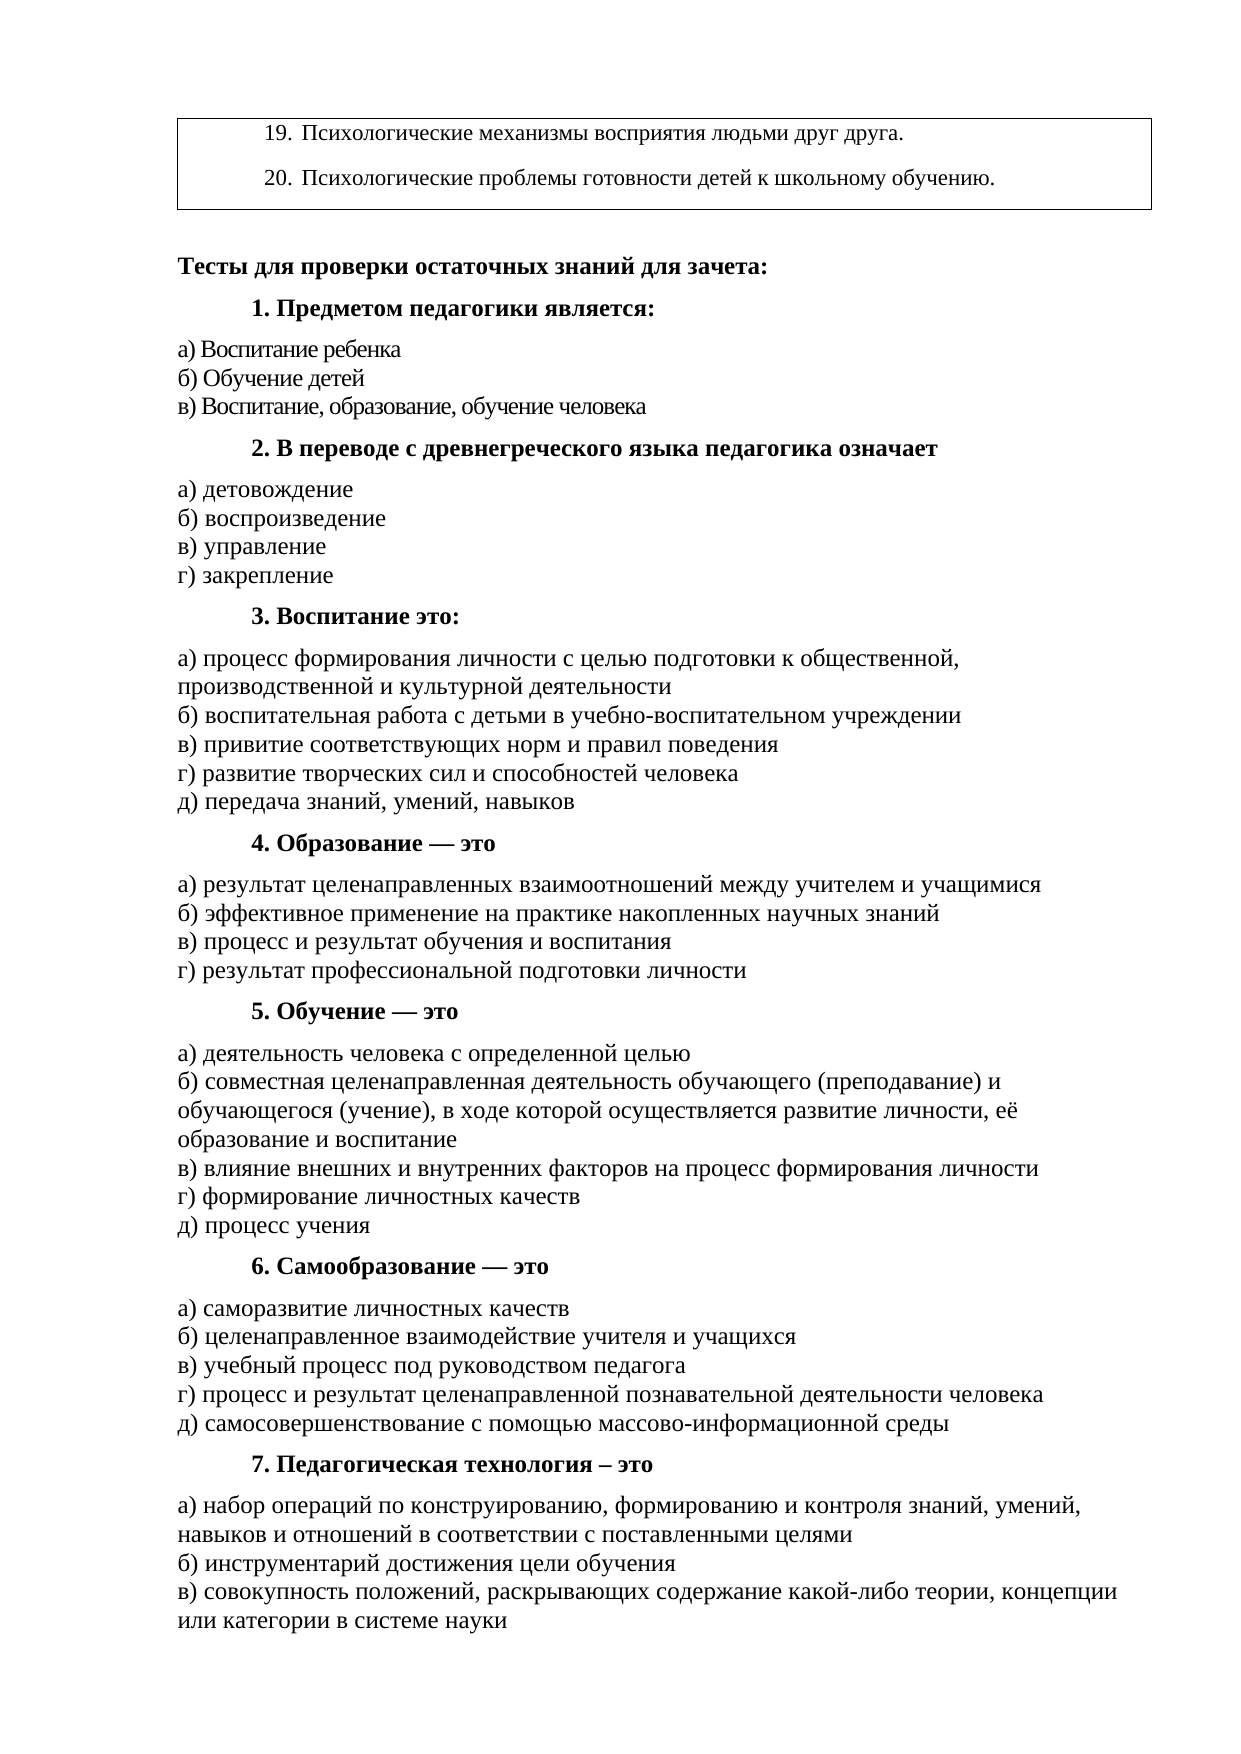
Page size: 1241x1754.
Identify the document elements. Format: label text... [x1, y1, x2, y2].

text в) управление [177, 531, 1152, 560]
text а) детовождение [177, 474, 1152, 503]
text в) Воспитание, образование, обучение человека [177, 391, 1152, 420]
text г) закрепление [177, 560, 1152, 589]
text а) процесс формирования личности с целью подготовки к общественной, производственной и культурной деятельности [177, 643, 1152, 700]
text б) целенаправленное взаимодействие учителя и учащихся [177, 1321, 1152, 1350]
text д) передача знаний, умений, навыков [177, 786, 1152, 815]
text б) эффективное применение на практике накопленных научных знаний [177, 898, 1152, 926]
text б) совместная целенаправленная деятельность обучающего (преподавание) и обучающегося (учение), в ходе которой осуществляется развитие личности, её образование и воспитание [177, 1066, 1152, 1153]
text 7. Педагогическая технология – это [177, 1449, 1152, 1478]
text г) формирование личностных качеств [177, 1181, 1152, 1210]
text а) набор операций по конструированию, формированию и контроля знаний, умений, навыков и отношений в соответствии с поставленными целями [177, 1490, 1152, 1548]
text 6. Самообразование — это [177, 1251, 1152, 1280]
text а) результат целенаправленных взаимоотношений между учителем и учащимися [177, 869, 1152, 898]
text а) деятельность человека с определенной целью [177, 1038, 1152, 1066]
text б) воспитательная работа с детьми в учебно-воспитательном учреждении [177, 700, 1152, 729]
text в) привитие соответствующих норм и правил поведения [177, 729, 1152, 758]
text 3. Воспитание это: [177, 601, 1152, 630]
text д) процесс учения [177, 1210, 1152, 1239]
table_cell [178, 119, 1151, 209]
text д) самосовершенствование с помощью массово-информационной среды [177, 1408, 1152, 1436]
text г) процесс и результат целенаправленной познавательной деятельности человека [177, 1379, 1152, 1408]
text 1. Предметом педагогики является: [177, 293, 1152, 321]
text г) развитие творческих сил и способностей человека [177, 758, 1152, 786]
text 2. В переводе с древнегреческого языка педагогика означает [177, 433, 1152, 461]
text б) воспроизведение [177, 503, 1152, 531]
text б) инструментарий достижения цели обучения [177, 1548, 1152, 1576]
text г) результат профессиональной подготовки личности [177, 955, 1152, 984]
text в) совокупность положений, раскрывающих содержание какой-либо теории, концепции или категории в системе науки [177, 1576, 1152, 1634]
text а) Воспитание ребенка б) Обучение детей [177, 334, 1152, 391]
text в) влияние внешних и внутренних факторов на процесс формирования личности [177, 1153, 1152, 1181]
text в) учебный процесс под руководством педагога [177, 1350, 1152, 1379]
text 4. Образование — это [177, 828, 1152, 856]
text а) саморазвитие личностных качеств [177, 1293, 1152, 1321]
text в) процесс и результат обучения и воспитания [177, 926, 1152, 955]
text 5. Обучение — это [177, 996, 1152, 1025]
text Тесты для проверки остаточных знаний для зачета: [177, 251, 1152, 280]
